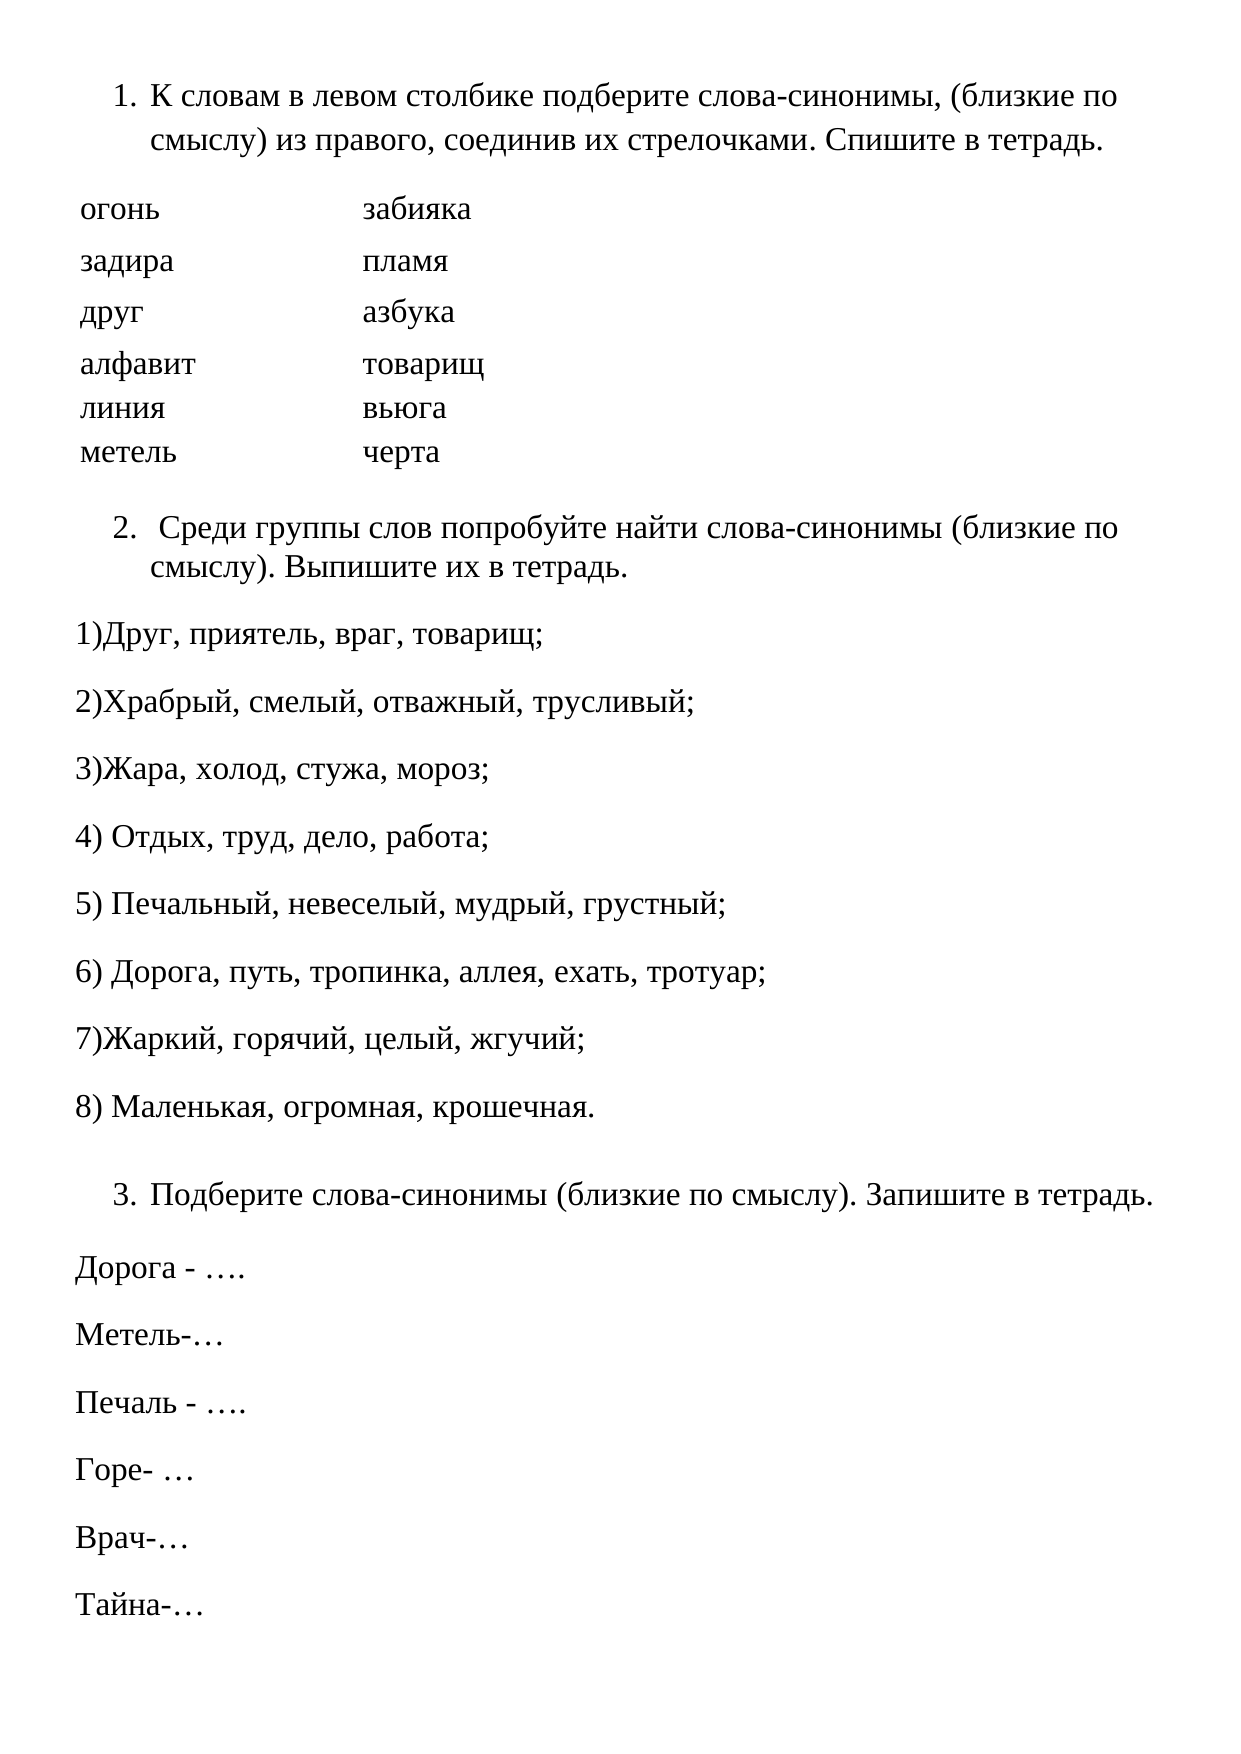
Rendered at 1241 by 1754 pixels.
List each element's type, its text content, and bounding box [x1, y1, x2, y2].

list К словам в левом столбике подберите слова-синонимы, (близкие по смыслу) из правого, соединив их стрелочками. Спишите в тетрадь. [112, 75, 1165, 157]
list Среди группы слов попробуйте найти слова-синонимы (близкие по смыслу). Выпишите их в тетрадь. [112, 507, 1165, 584]
list Подберите слова-синонимы (близкие по смыслу). Запишите в тетрадь. [112, 1174, 1165, 1212]
text 6) Дорога, путь, тропинка, аллея, ехать, тротуар; [75, 951, 1165, 989]
table_cell алфавит линия метель [75, 339, 358, 478]
text 2)Храбрый, смелый, отважный, трусливый; [75, 681, 1165, 719]
text 1)Друг, приятель, враг, товарищ; [75, 613, 1165, 652]
table_cell азбука [358, 287, 1165, 339]
text Горе- … [75, 1450, 1165, 1488]
table_cell друг [75, 287, 358, 339]
text Метель-… [75, 1315, 1165, 1353]
text Печаль - …. [75, 1382, 1165, 1421]
text 4) Отдых, труд, дело, работа; [75, 816, 1165, 854]
text Тайна-… [75, 1585, 1165, 1623]
text 3)Жара, холод, стужа, мороз; [75, 748, 1165, 787]
text 7)Жаркий, горячий, целый, жгучий; [75, 1018, 1165, 1057]
table_header забияка [358, 184, 1165, 236]
text 5) Печальный, невеселый, мудрый, грустный; [75, 883, 1165, 922]
text Врач-… [75, 1517, 1165, 1556]
table_cell задира [75, 236, 358, 287]
text Дорога - …. [75, 1247, 1165, 1286]
table_header огонь [75, 184, 358, 236]
table_cell товарищ вьюга черта [358, 339, 1165, 478]
table_cell пламя [358, 236, 1165, 287]
text 8) Маленькая, огромная, крошечная. [75, 1086, 1165, 1124]
